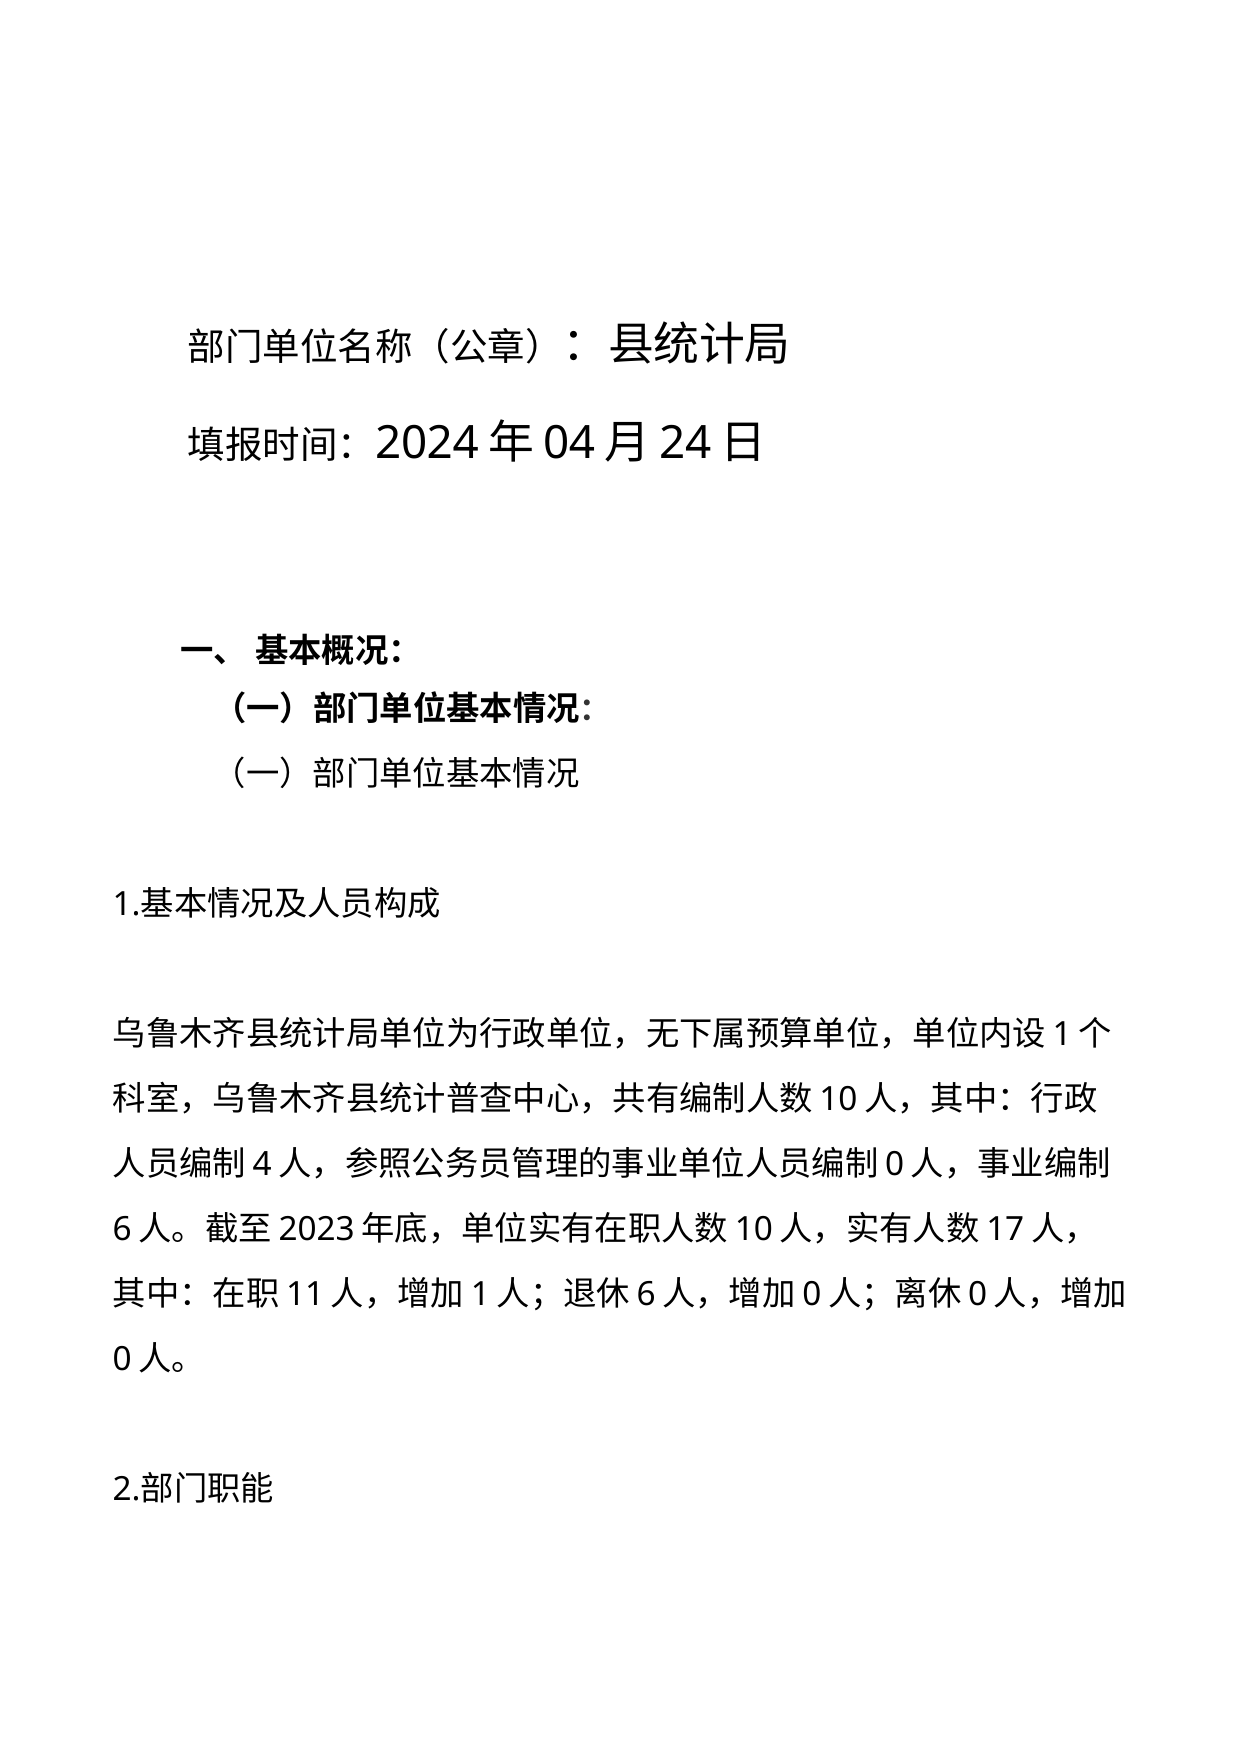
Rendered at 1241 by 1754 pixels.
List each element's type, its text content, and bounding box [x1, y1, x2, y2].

list 基本概况： [180, 617, 1128, 673]
text （一）部门单位基本情况： [112, 673, 1128, 738]
text 填报时间：2024年04月24日 [112, 389, 1128, 487]
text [112, 738, 1128, 1518]
text 部门单位名称（公章）：县统计局 [112, 292, 1128, 389]
